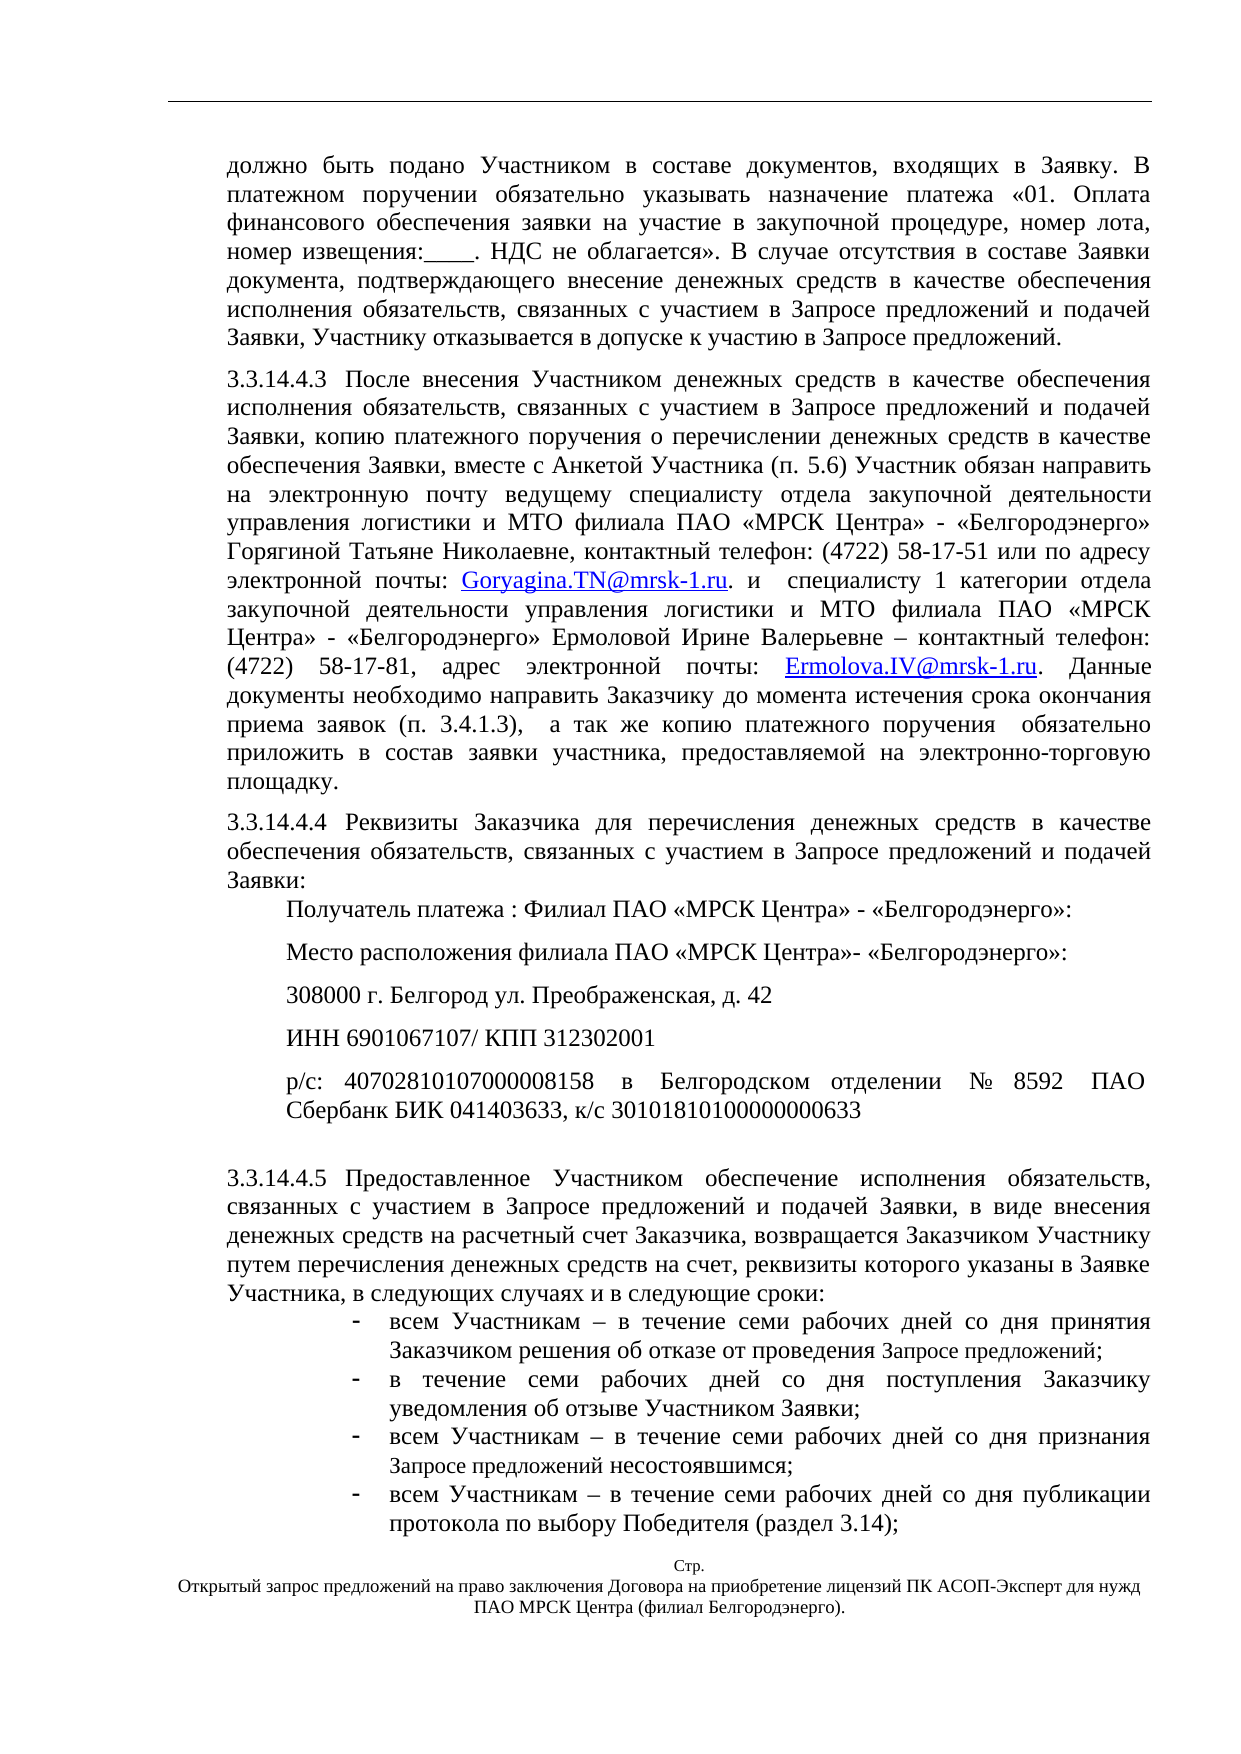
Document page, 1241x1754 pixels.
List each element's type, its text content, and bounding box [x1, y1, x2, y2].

list 308000 г. Белгород ул. Преображенская, д. 42 [286, 980, 1152, 1009]
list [227, 150, 1152, 351]
list Реквизиты Заказчика для перечисления денежных средств в качестве обеспечения обязательств, связанных с участием в Запросе предложений и подачей Заявки: [227, 807, 1152, 894]
list всем Участникам – в течение семи рабочих дней со дня признания Запросе предложений несостоявшимся; [352, 1421, 1152, 1479]
list всем Участникам – в течение семи рабочих дней со дня принятия Заказчиком решения об отказе от проведения Запросе предложений; [352, 1306, 1152, 1364]
list ИНН 6901067107/ КПП 312302001 [286, 1023, 1152, 1052]
list р/с: 40702810107000008158 в Белгородском отделении № 8592 ПАО Сбербанк БИК 041403633, к/с 30101810100000000633 [286, 1066, 1152, 1124]
list в течение семи рабочих дней со дня поступления Заказчику уведомления об отзыве Участником Заявки; [352, 1364, 1152, 1421]
list Получатель платежа : Филиал ПАО «МРСК Центра» - «Белгородэнерго»: [286, 894, 1152, 922]
list Предоставленное Участником обеспечение исполнения обязательств, связанных с участием в Запросе предложений и подачей Заявки, в виде внесения денежных средств на расчетный счет Заказчика, возвращается Заказчиком Участнику путем перечисления денежных средств на счет, реквизиты которого указаны в Заявке Участника, в следующих случаях и в следующие сроки: [227, 1163, 1152, 1306]
list Место расположения филиала ПАО «МРСК Центра»- «Белгородэнерго»: [286, 937, 1152, 966]
